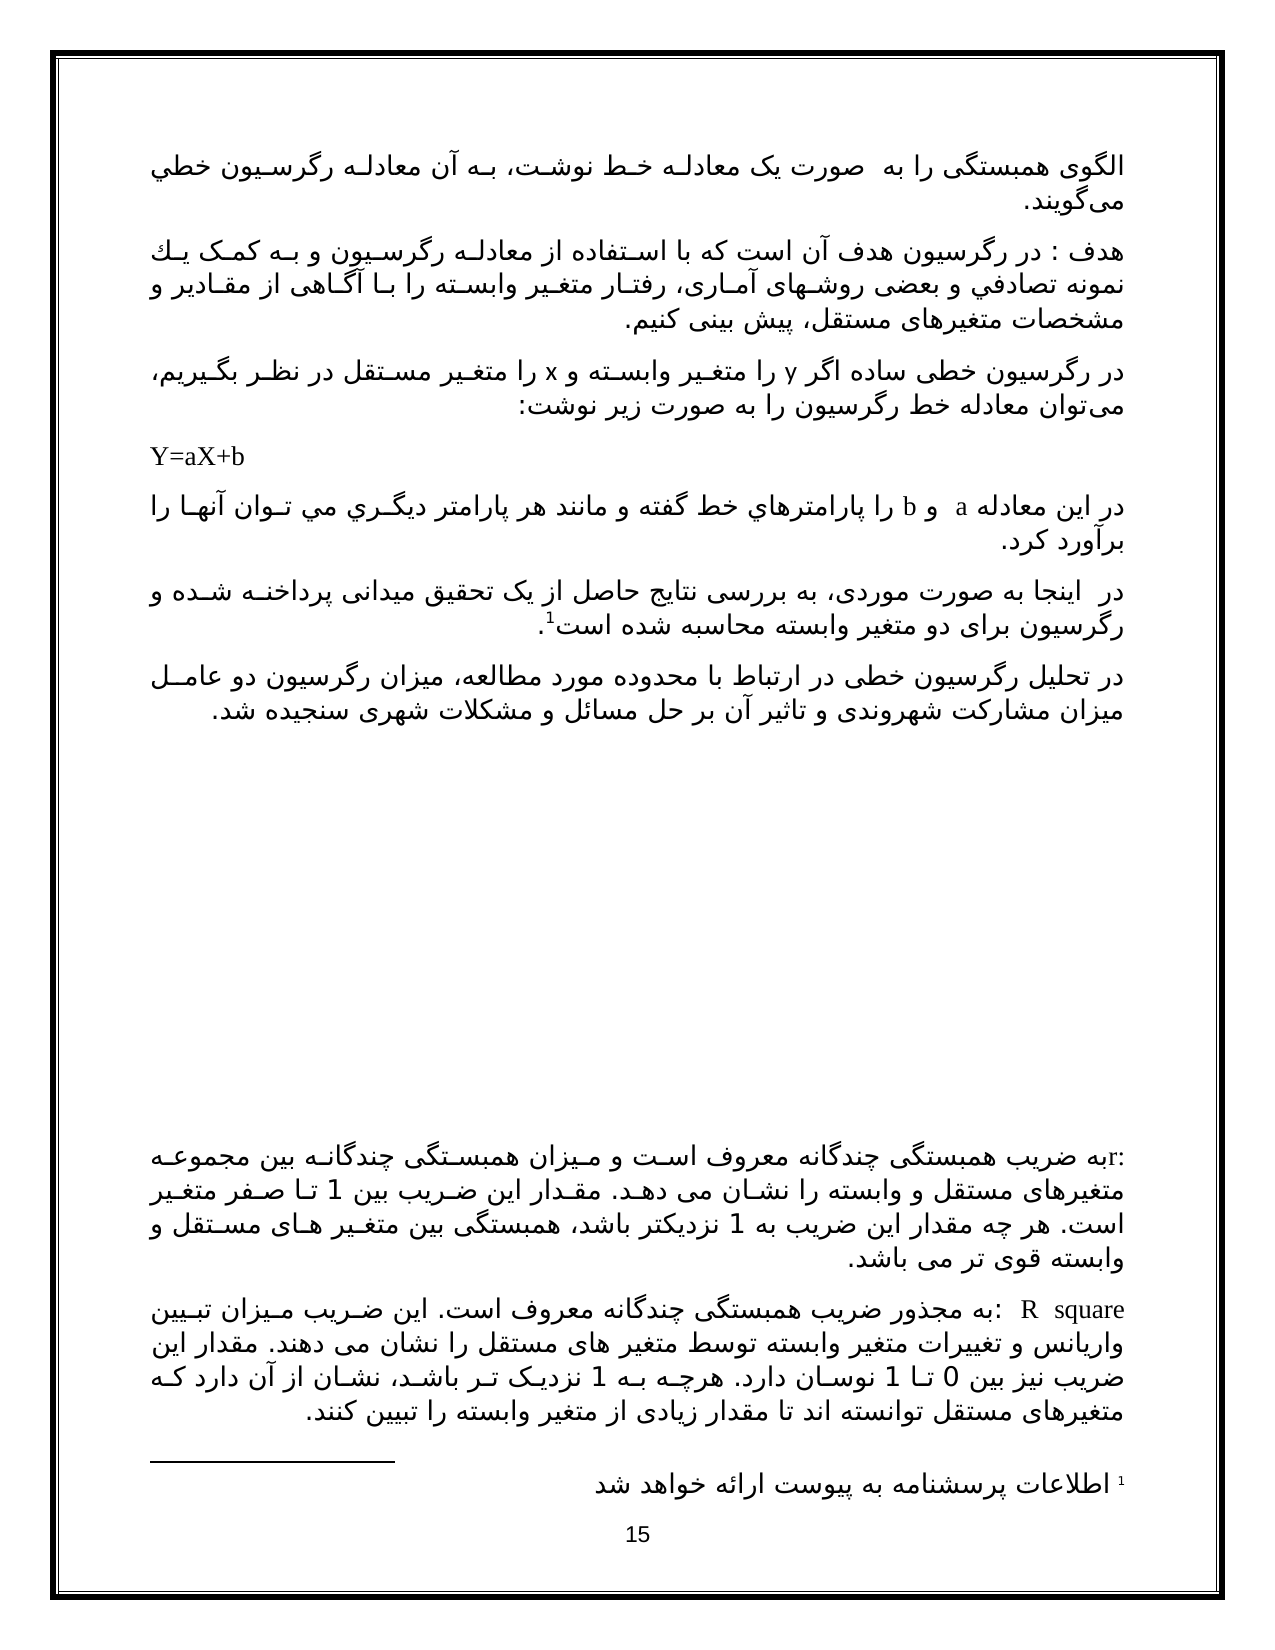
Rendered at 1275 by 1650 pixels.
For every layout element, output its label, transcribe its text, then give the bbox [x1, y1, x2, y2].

text هدف : در رگرسیون هدف آن است که با استفاده از معادله رگرسیون و به کمک يك نمونه تصادفي و بعضی روشهای آماری، رفتار متغیر وابسته را با آگاهی از مقادیر و مشخصات متغیرهای مستقل، پیش بینی کنیم. [150, 235, 1125, 334]
text در رگرسیون خطی ساده اگر y را متغیر وابسته و x را متغیر مستقل در نظر بگیریم، می‌توان معادله خط رگرسیون را به صورت زیر نوشت: [150, 354, 1125, 421]
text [150, 150, 1125, 216]
text در اين معادله a و b را پارامترهاي خط گفته و مانند هر پارامتر ديگري مي توان آنها را برآورد كرد. [150, 490, 1125, 556]
text در اینجا به صورت موردی، به بررسی نتایج حاصل از یک تحقیق میدانی پرداخنه شده و رگرسیون برای دو متغیر وابسته محاسبه شده است. [150, 575, 1125, 641]
text در تحلیل رگرسیون خطی در ارتباط با محدوده مورد مطالعه، میزان رگرسیون دو عامل میزان مشارکت شهروندی و تاثیر آن بر حل مسائل و مشکلات شهری سنجیده شد. [150, 660, 1125, 726]
text R square :به مجذور ضریب همبستگی چندگانه معروف است. این ضریب میزان تبیین واریانس و تغییرات متغیر وابسته توسط متغیر های مستقل را نشان می دهند. مقدار این ضریب نیز بین 0 تا 1 نوسان دارد. هرچه به 1 نزدیک تر باشد، نشان از آن دارد که متغیرهای مستقل توانسته اند تا مقدار زیادی از متغیر وابسته را تبیین کنند. [150, 1293, 1125, 1427]
text Y=aX+b [150, 440, 1125, 471]
text :rبه ضریب همبستگی چندگانه معروف است و میزان همبستگی چندگانه بین مجموعه متغیرهای مستقل و وابسته را نشان می دهد. مقدار این ضریب بین 1 تا صفر متغیر است. هر چه مقدار این ضریب به 1 نزدیکتر باشد، همبستگی بین متغیر های مستقل و وابسته قوی تر می باشد. [150, 1140, 1125, 1274]
